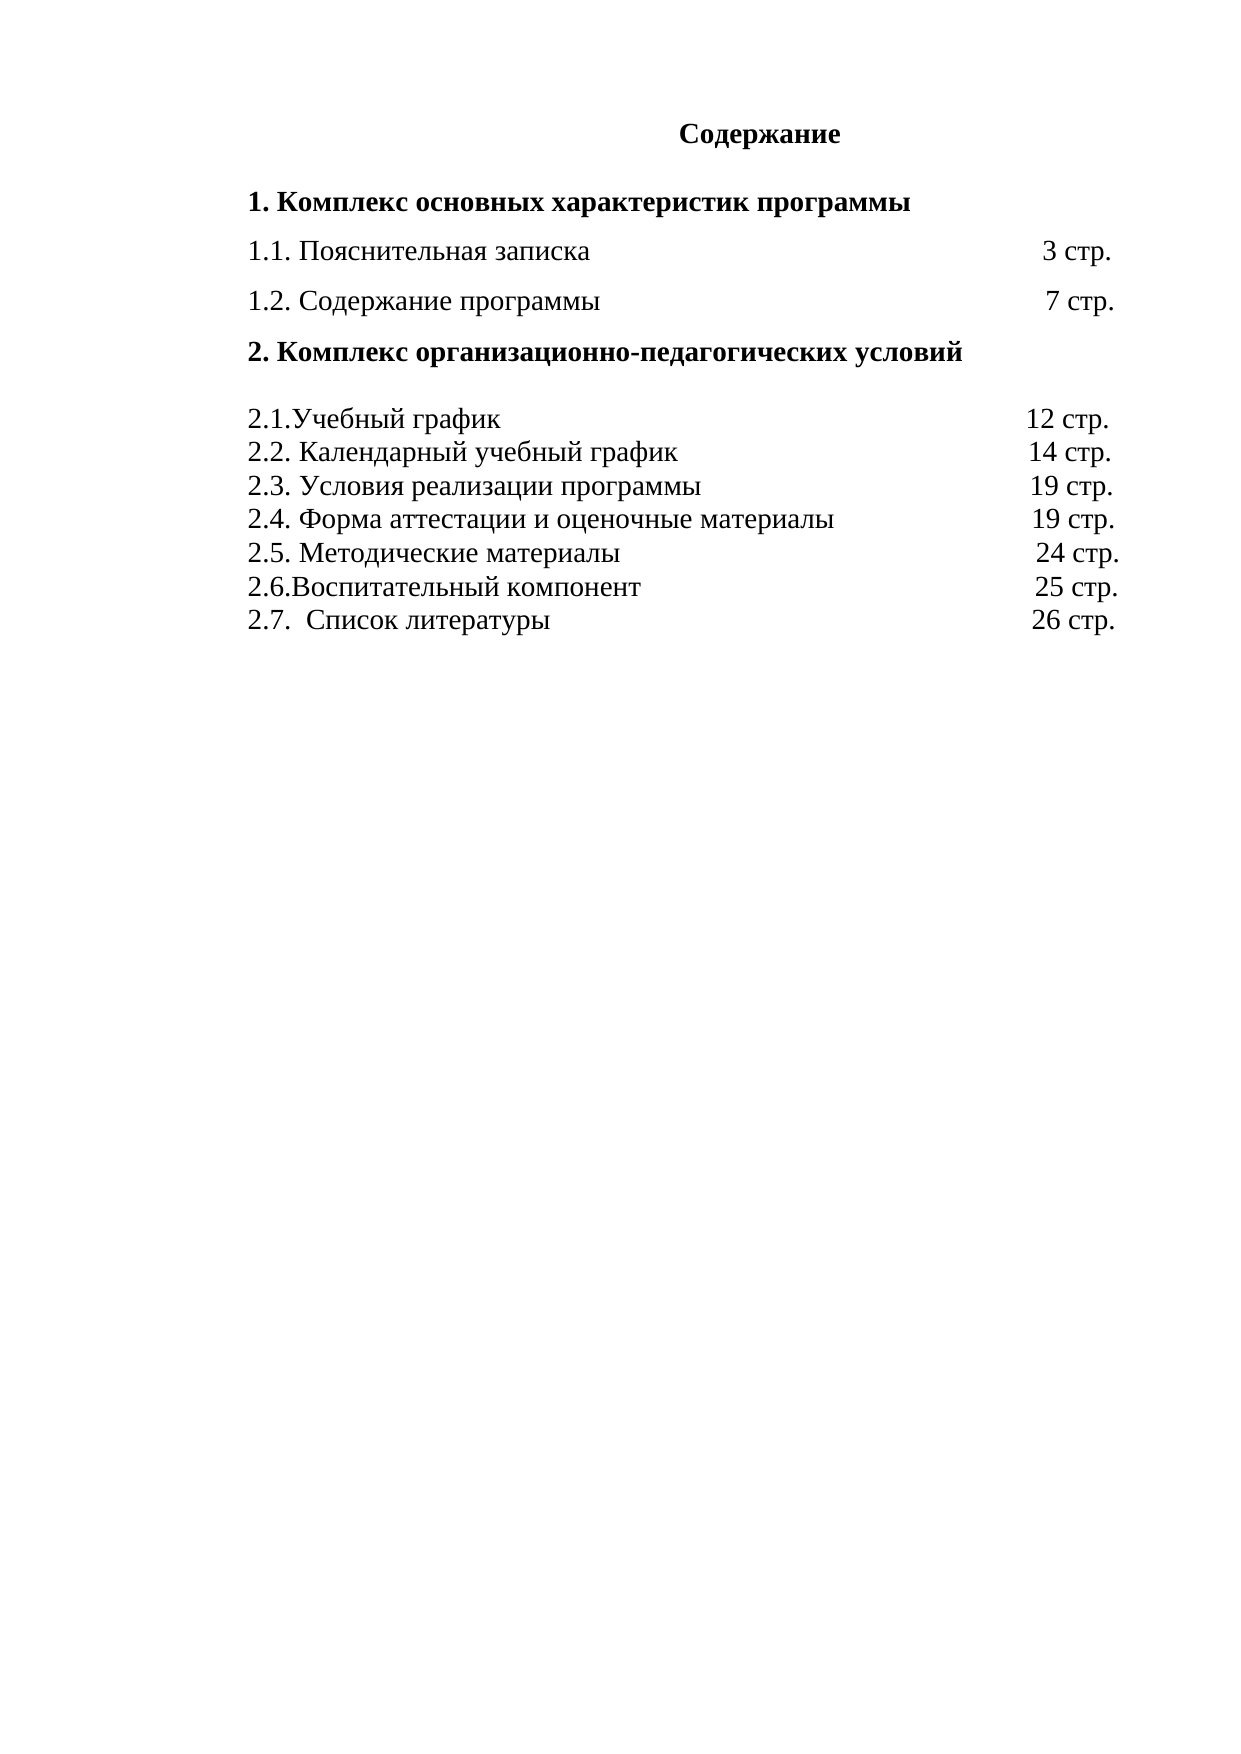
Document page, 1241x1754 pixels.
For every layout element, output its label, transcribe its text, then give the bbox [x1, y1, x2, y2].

table_cell 2.1.Учебный график 12 стр. 2.2. Календарный учебный график 14 стр. [227, 401, 1169, 468]
table_cell 1.1. Пояснительная записка 3 стр. [227, 233, 1169, 283]
table_cell 2.7. Список литературы 26 стр. [227, 602, 1169, 636]
table_header 1. Комплекс основных характеристик программы [227, 184, 1169, 233]
subtitle Содержание [351, 117, 1168, 150]
table_cell 2.4. Форма аттестации и оценочные материалы 19 стр. [227, 502, 1169, 535]
table_cell 2.3. Условия реализации программы 19 стр. [227, 468, 1169, 502]
table_cell 2.5. Методические материалы 24 стр. 2.6.Воспитательный компонент 25 стр. [227, 535, 1169, 602]
table_cell 1.2. Содержание программы 7 стр. [227, 284, 1169, 334]
table_cell 2. Комплекс организационно-педагогических условий [227, 334, 1169, 401]
